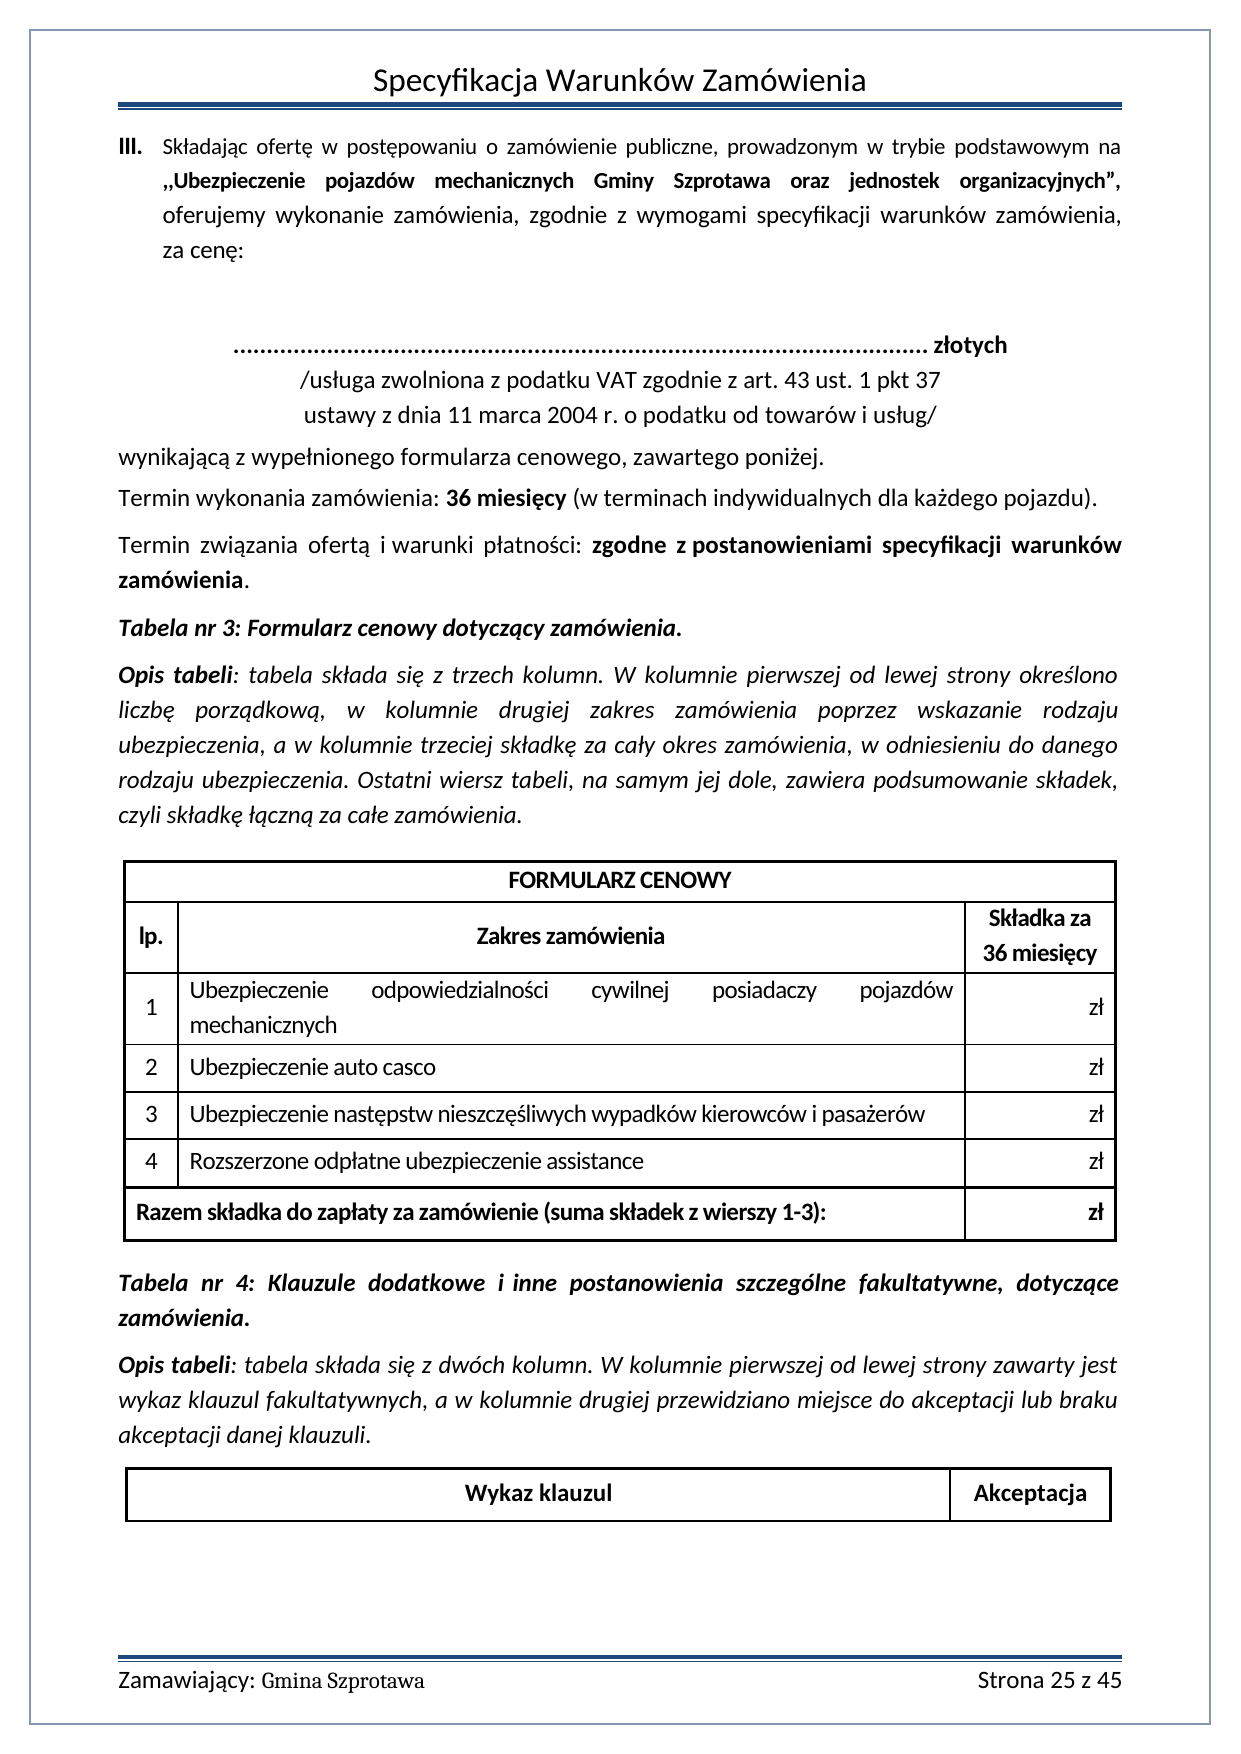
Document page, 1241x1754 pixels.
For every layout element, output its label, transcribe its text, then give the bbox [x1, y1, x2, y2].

list Składając ofertę w postępowaniu o zamówienie publiczne, prowadzonym w trybie podstawowym na ,,Ubezpieczenie pojazdów mechanicznych Gminy Szprotawa oraz jednostek organizacyjnych”, oferujemy wykonanie zamówienia, zgodnie z wymogami specyfikacji warunków zamówienia, za cenę: [118, 130, 1122, 265]
table_cell zł [966, 1189, 1114, 1239]
table_cell Ubezpieczenie następstw nieszczęśliwych wypadków kierowców i pasażerów [179, 1093, 964, 1138]
table_cell Składka za 36 miesięcy [966, 903, 1114, 972]
text Opis tabeli: tabela składa się z trzech kolumn. W kolumnie pierwszej od lewej strony określono liczbę porządkową, w kolumnie drugiej zakres zamówienia poprzez wskazanie rodzaju ubezpieczenia, a w kolumnie trzeciej składkę za cały okres zamówienia, w odniesieniu do danego rodzaju ubezpieczenia. Ostatni wiersz tabeli, na samym jej dole, zawiera podsumowanie składek, czyli składkę łączną za całe zamówienia. [118, 659, 1122, 830]
table_cell lp. [126, 903, 177, 972]
text ........................................................................................................ złotych [118, 329, 1122, 360]
table_header Akceptacja [951, 1470, 1109, 1520]
text /usługa zwolniona z podatku VAT zgodnie z art. 43 ust. 1 pkt 37 [118, 364, 1122, 395]
table_cell Zakres zamówienia [179, 903, 964, 972]
text Opis tabeli: tabela składa się z dwóch kolumn. W kolumnie pierwszej od lewej strony zawarty jest wykaz klauzul fakultatywnych, a w kolumnie drugiej przewidziano miejsce do akceptacji lub braku akceptacji danej klauzuli. [118, 1349, 1122, 1450]
table_header Wykaz klauzul [128, 1470, 949, 1520]
table_header FORMULARZ CENOWY [126, 863, 1114, 901]
text ustawy z dnia 11 marca 2004 r. o podatku od towarów i usług/ [118, 399, 1122, 430]
table_cell Razem składka do zapłaty za zamówienie (suma składek z wierszy 1-3): [126, 1189, 964, 1239]
table_cell Rozszerzone odpłatne ubezpieczenie assistance [179, 1140, 964, 1186]
table_cell zł [966, 1045, 1114, 1091]
table_cell zł [966, 1140, 1114, 1186]
text Termin wykonania zamówienia: 36 miesięcy (w terminach indywidualnych dla każdego pojazdu). [118, 482, 1122, 513]
table_cell 3 [126, 1093, 177, 1138]
text Tabela nr 4: Klauzule dodatkowe i inne postanowienia szczególne fakultatywne, dotyczące zamówienia. [118, 1267, 1122, 1332]
text Termin związania ofertą i warunki płatności: zgodne z postanowieniami specyfikacji warunków zamówienia. [118, 529, 1122, 595]
table_cell Ubezpieczenie odpowiedzialności cywilnej posiadaczy pojazdów mechanicznych [179, 974, 964, 1044]
table_cell 4 [126, 1140, 177, 1186]
table_cell Ubezpieczenie auto casco [179, 1045, 964, 1091]
table_cell 1 [126, 974, 177, 1044]
text wynikającą z wypełnionego formularza cenowego, zawartego poniżej. [118, 441, 1122, 471]
text Tabela nr 3: Formularz cenowy dotyczący zamówienia. [118, 612, 1122, 643]
table_cell zł [966, 1093, 1114, 1138]
table_cell zł [966, 974, 1114, 1044]
table_cell 2 [126, 1045, 177, 1091]
